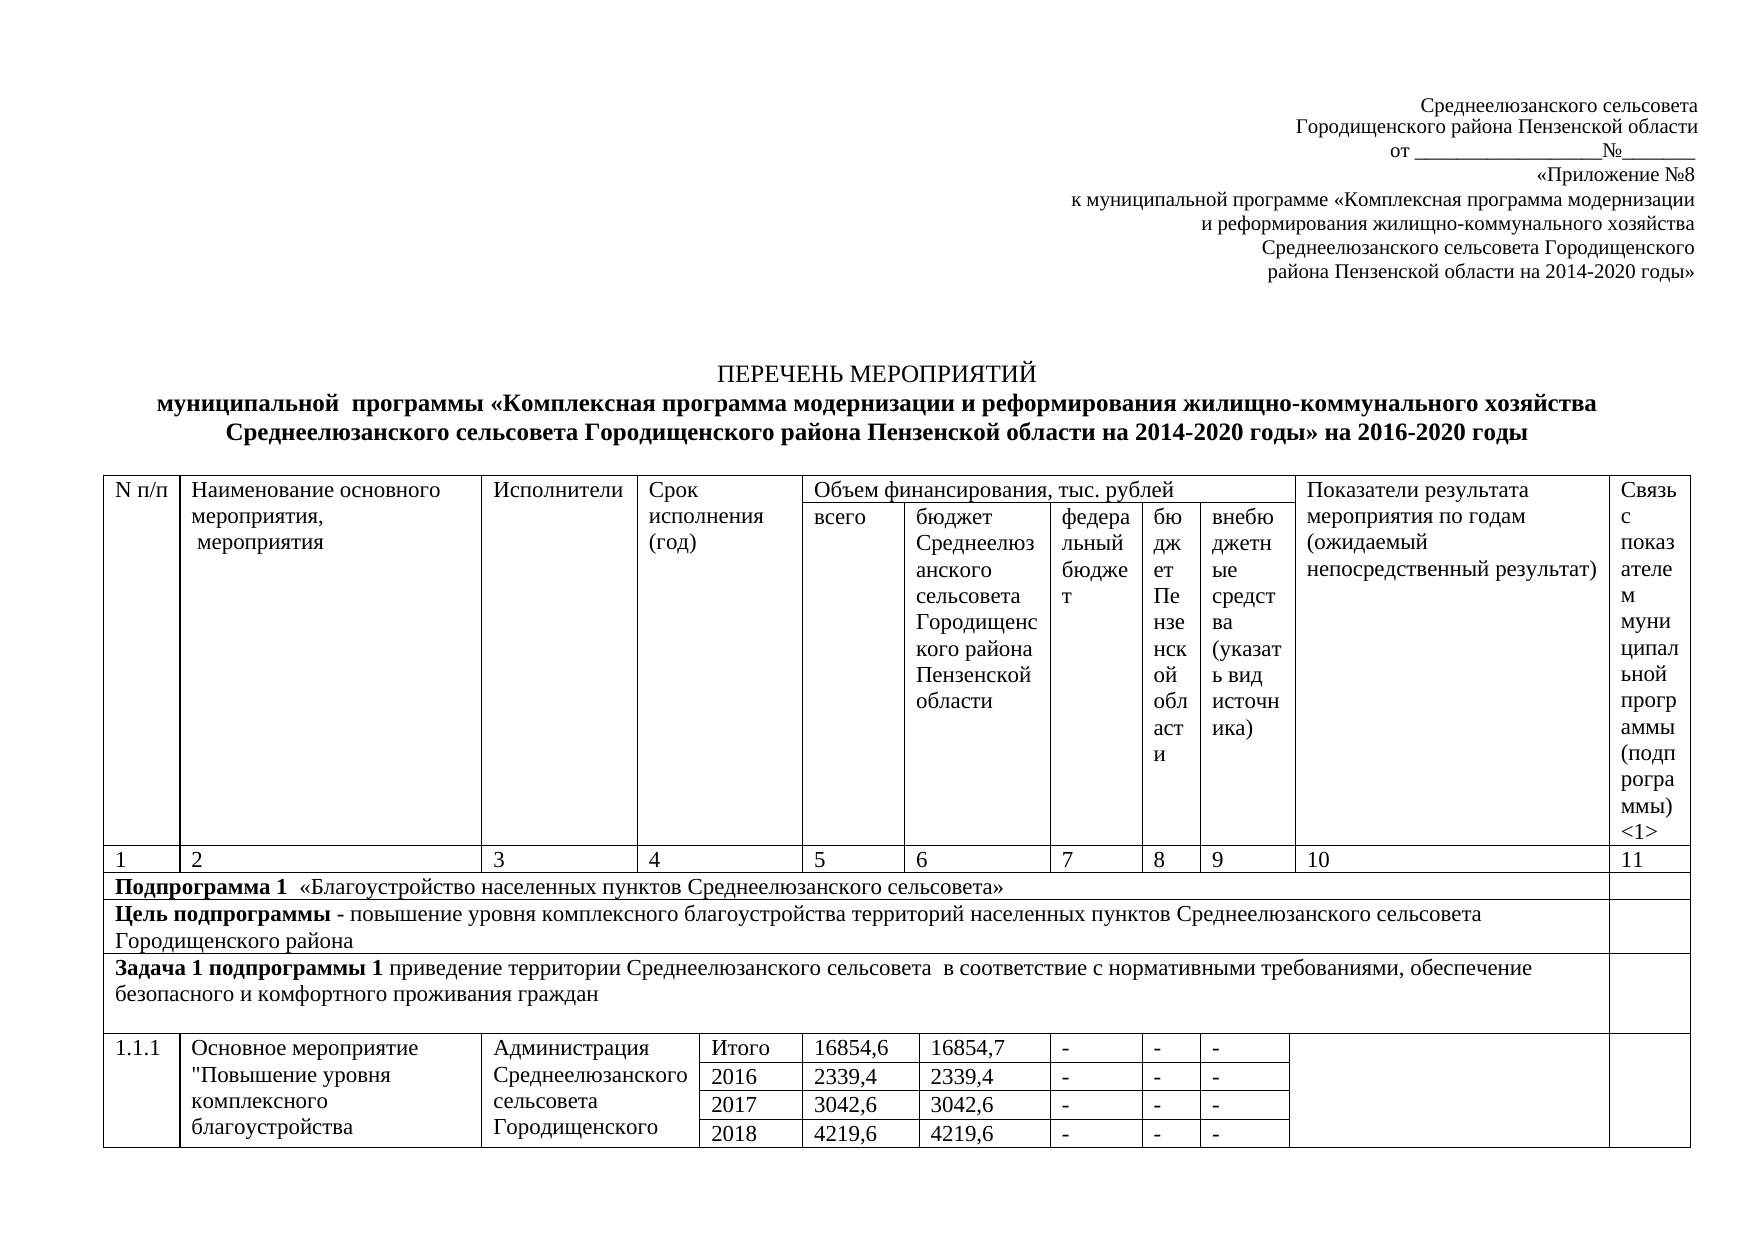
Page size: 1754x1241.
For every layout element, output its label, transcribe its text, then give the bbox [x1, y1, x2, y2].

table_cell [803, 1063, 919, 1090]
text ПЕРЕЧЕНЬ МЕРОПРИЯТИЙ [59, 359, 1695, 388]
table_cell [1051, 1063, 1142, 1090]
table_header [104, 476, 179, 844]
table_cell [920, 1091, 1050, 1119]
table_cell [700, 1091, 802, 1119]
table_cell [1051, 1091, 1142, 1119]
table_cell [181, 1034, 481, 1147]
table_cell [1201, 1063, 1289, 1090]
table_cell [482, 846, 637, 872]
text Среднеелюзанского сельсовета [59, 95, 1698, 117]
text муниципальной программы «Комплексная программа модернизации и реформирования жилищно-коммунального хозяйства Среднеелюзанского сельсовета Городищенского района Пензенской области на 2014-2020 годы» на 2016-2020 годы [59, 388, 1695, 446]
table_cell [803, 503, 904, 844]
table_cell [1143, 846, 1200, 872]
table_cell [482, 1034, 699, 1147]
text Среднеелюзанского сельсовета Городищенского [59, 234, 1695, 259]
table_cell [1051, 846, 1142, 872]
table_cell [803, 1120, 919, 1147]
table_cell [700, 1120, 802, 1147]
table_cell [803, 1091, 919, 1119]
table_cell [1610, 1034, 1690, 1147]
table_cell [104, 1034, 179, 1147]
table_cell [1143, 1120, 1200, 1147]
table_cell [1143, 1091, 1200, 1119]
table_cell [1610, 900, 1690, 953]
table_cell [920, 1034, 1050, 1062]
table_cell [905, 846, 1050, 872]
text Городищенского района Пензенской области [59, 117, 1698, 138]
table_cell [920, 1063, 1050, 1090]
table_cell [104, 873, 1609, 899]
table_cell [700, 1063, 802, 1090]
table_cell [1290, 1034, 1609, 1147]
text к муниципальной программе «Комплексная программа модернизации [59, 186, 1695, 211]
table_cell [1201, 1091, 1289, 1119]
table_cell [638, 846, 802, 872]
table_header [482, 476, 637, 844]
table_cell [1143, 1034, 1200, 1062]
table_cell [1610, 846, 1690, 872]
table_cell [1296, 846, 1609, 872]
text от __________________№_______ [153, 138, 1695, 162]
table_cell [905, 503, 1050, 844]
text района Пензенской области на 2014-2020 годы» [59, 259, 1695, 283]
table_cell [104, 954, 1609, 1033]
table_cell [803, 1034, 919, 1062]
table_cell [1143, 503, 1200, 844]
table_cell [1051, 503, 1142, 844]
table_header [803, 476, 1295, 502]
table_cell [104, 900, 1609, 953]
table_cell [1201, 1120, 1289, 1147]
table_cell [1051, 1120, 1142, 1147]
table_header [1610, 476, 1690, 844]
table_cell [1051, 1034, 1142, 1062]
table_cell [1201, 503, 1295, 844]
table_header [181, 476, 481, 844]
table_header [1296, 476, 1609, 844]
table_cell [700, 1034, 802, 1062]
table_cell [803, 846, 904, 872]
text и реформирования жилищно-коммунального хозяйства [59, 211, 1695, 234]
text «Приложение №8 [153, 162, 1695, 186]
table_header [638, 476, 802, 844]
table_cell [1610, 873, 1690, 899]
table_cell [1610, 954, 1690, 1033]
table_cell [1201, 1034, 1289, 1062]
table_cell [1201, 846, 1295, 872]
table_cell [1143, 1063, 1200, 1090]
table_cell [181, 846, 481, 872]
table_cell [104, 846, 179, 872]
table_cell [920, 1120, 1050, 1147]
